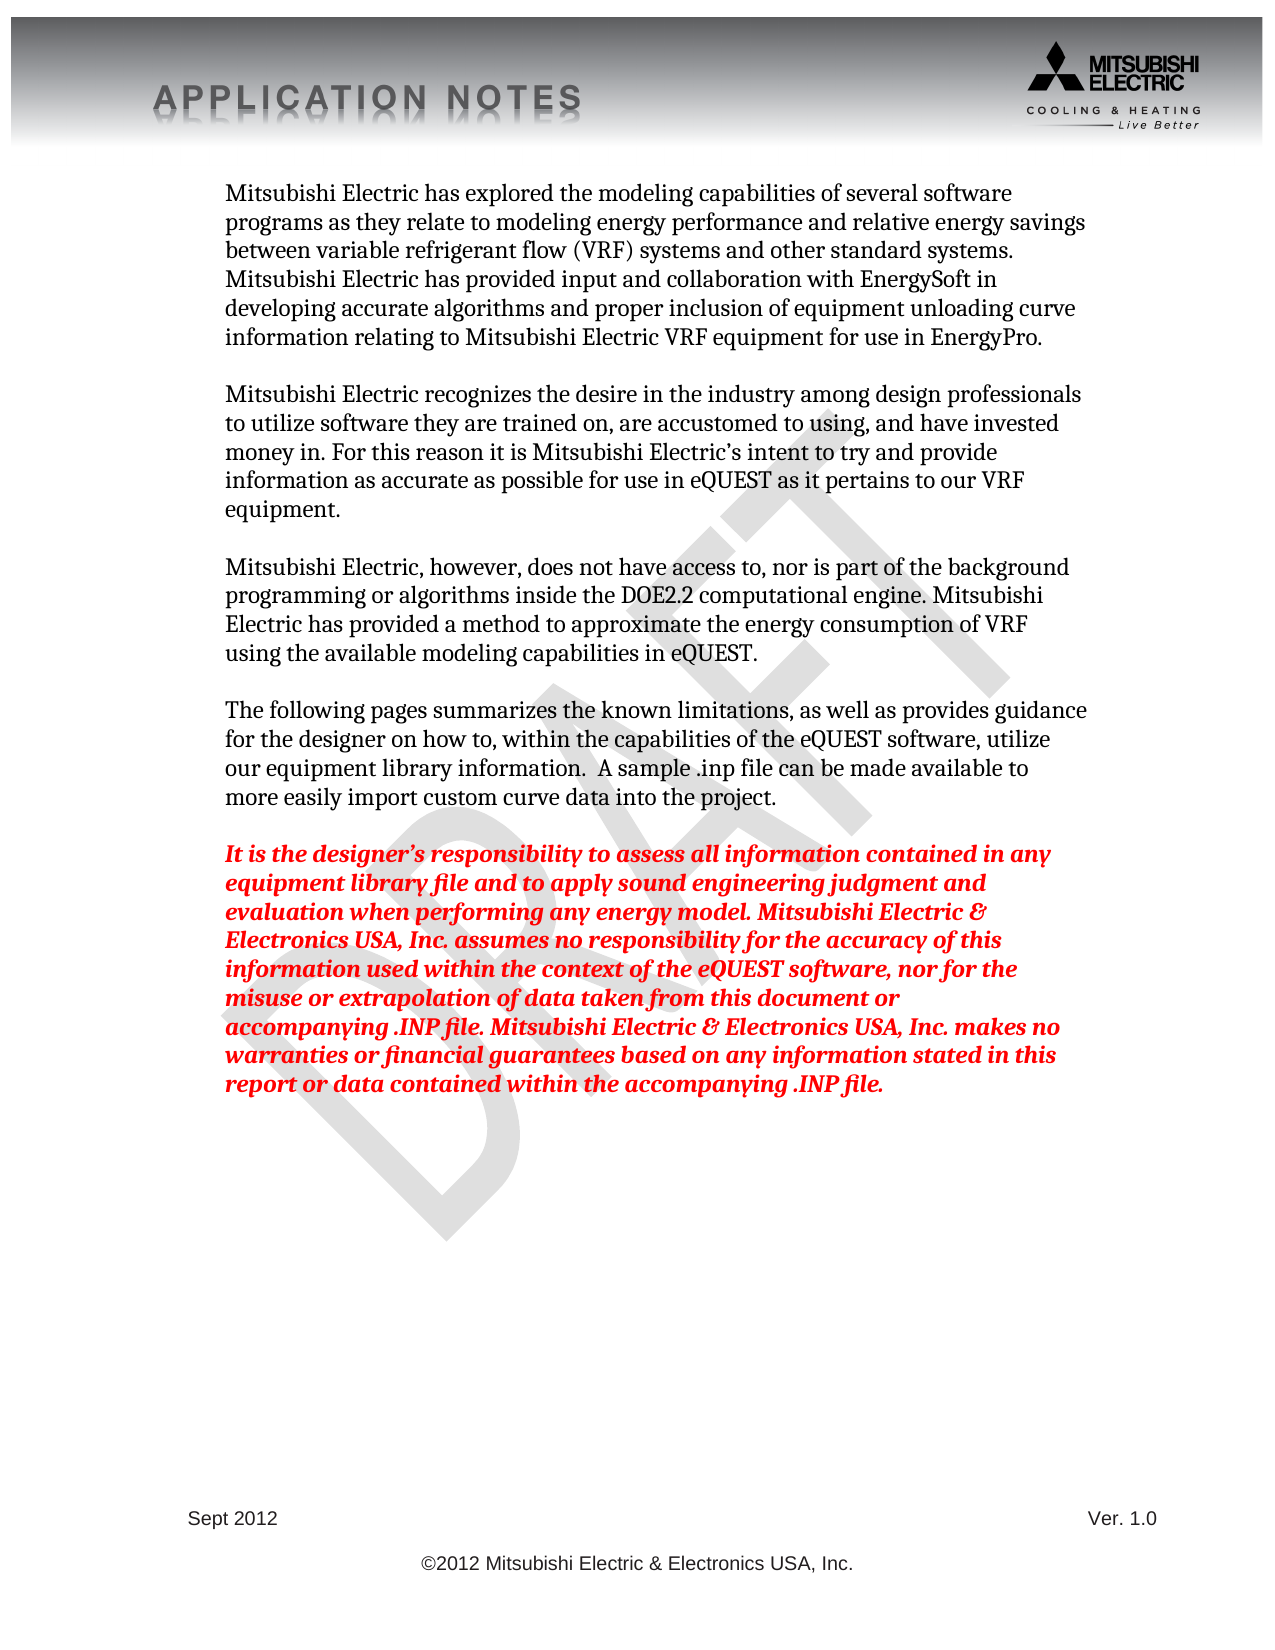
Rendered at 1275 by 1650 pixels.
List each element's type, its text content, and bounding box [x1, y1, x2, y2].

text Mitsubishi Electric has explored the modeling capabilities of several software programs as they relate to modeling energy performance and relative energy savings between variable refrigerant flow (VRF) systems and other standard systems. Mitsubishi Electric has provided input and collaboration with EnergySoft in developing accurate algorithms and proper inclusion of equipment unloading curve information relating to Mitsubishi Electric VRF equipment for use in EnergyPro. [225, 179, 1087, 351]
text Mitsubishi Electric, however, does not have access to, nor is part of the background programming or algorithms inside the DOE2.2 computational engine. Mitsubishi Electric has provided a method to approximate the energy consumption of VRF using the available modeling capabilities in eQUEST. [225, 552, 1087, 667]
text It is the designer’s responsibility to assess all information contained in any equipment library file and to apply sound engineering judgment and evaluation when performing any energy model. Mitsubishi Electric & Electronics , Inc. assumes no responsibility for the accuracy of this information used within the context of the eQUEST software, nor for the misuse or extrapolation of data taken from this document or accompanying .INP file. Mitsubishi Electric & Electronics USA, Inc. makes no warranties or financial guarantees based on any information stated in this report or data contained within the accompanying .INP file. [225, 840, 1087, 1099]
text Mitsubishi Electric recognizes the desire in the industry among design professionals to utilize software they are trained on, are accustomed to using, and have invested money in. For this reason it is Mitsubishi Electric’s intent to try and provide information as accurate as possible for use in eQUEST as it pertains to our VRF equipment. [225, 380, 1087, 524]
picture [11, 17, 1263, 166]
text The following pages summarizes the known limitations, as well as provides guidance for the designer on how to, within the capabilities of the eQUEST software, utilize our equipment library information. A sample .inp file can be made available to more easily import custom curve data into the project. [225, 696, 1087, 811]
